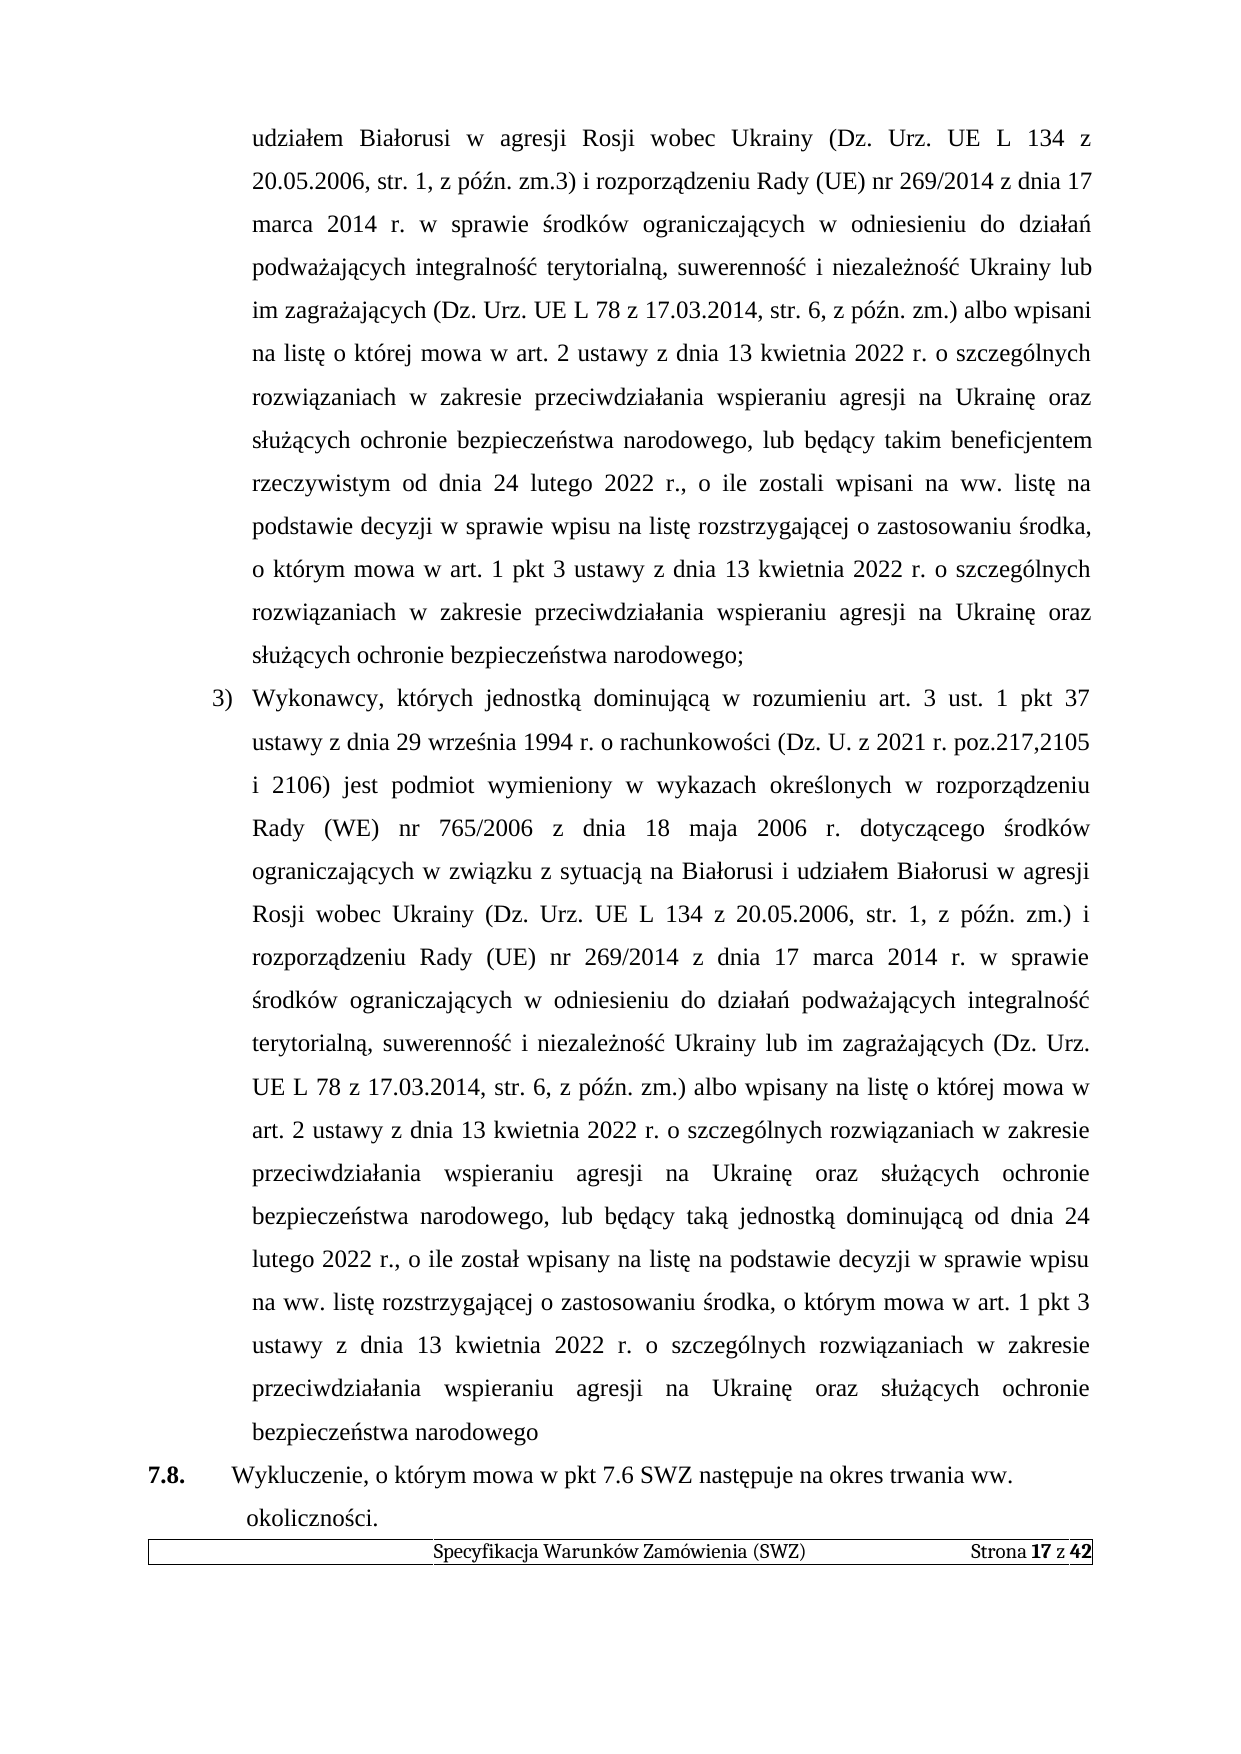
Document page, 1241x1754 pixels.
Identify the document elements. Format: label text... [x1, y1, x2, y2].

text 7.8. Wykluczenie, o którym mowa w pkt 7.6 SWZ następuje na okres trwania ww. okoliczności. [148, 1460, 1093, 1532]
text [252, 123, 1093, 669]
list Wykonawcy, których jednostką dominującą w rozumieniu art. 3 ust. 1 pkt 37 ustawy z dnia 29 września 1994 r. o rachunkowości (Dz. U. z 2021 r. poz.217,2105 i 2106) jest podmiot wymieniony w wykazach określonych w rozporządzeniu Rady (WE) nr 765/2006 z dnia 18 maja 2006 r. dotyczącego środków ograniczających w związku z sytuacją na Białorusi i udziałem Białorusi w agresji Rosji wobec Ukrainy (Dz. Urz. UE L 134 z 20.05.2006, str. 1, z późn. zm.) i rozporządzeniu Rady (UE) nr 269/2014 z dnia 17 marca 2014 r. w sprawie środków ograniczających w odniesieniu do działań podważających integralność terytorialną, suwerenność i niezależność Ukrainy lub im zagrażających (Dz. Urz. UE L 78 z 17.03.2014, str. 6, z późn. zm.) albo wpisany na listę o której mowa w art. 2 ustawy z dnia 13 kwietnia 2022 r. o szczególnych rozwiązaniach w zakresie przeciwdziałania wspieraniu agresji na Ukrainę oraz służących ochronie bezpieczeństwa narodowego, lub będący taką jednostką dominującą od dnia 24 lutego 2022 r., o ile został wpisany na listę na podstawie decyzji w sprawie wpisu na ww. listę rozstrzygającej o zastosowaniu środka, o którym mowa w art. 1 pkt 3 ustawy z dnia 13 kwietnia 2022 r. o szczególnych rozwiązaniach w zakresie przeciwdziałania wspieraniu agresji na Ukrainę oraz służących ochronie bezpieczeństwa narodowego [212, 683, 1091, 1445]
